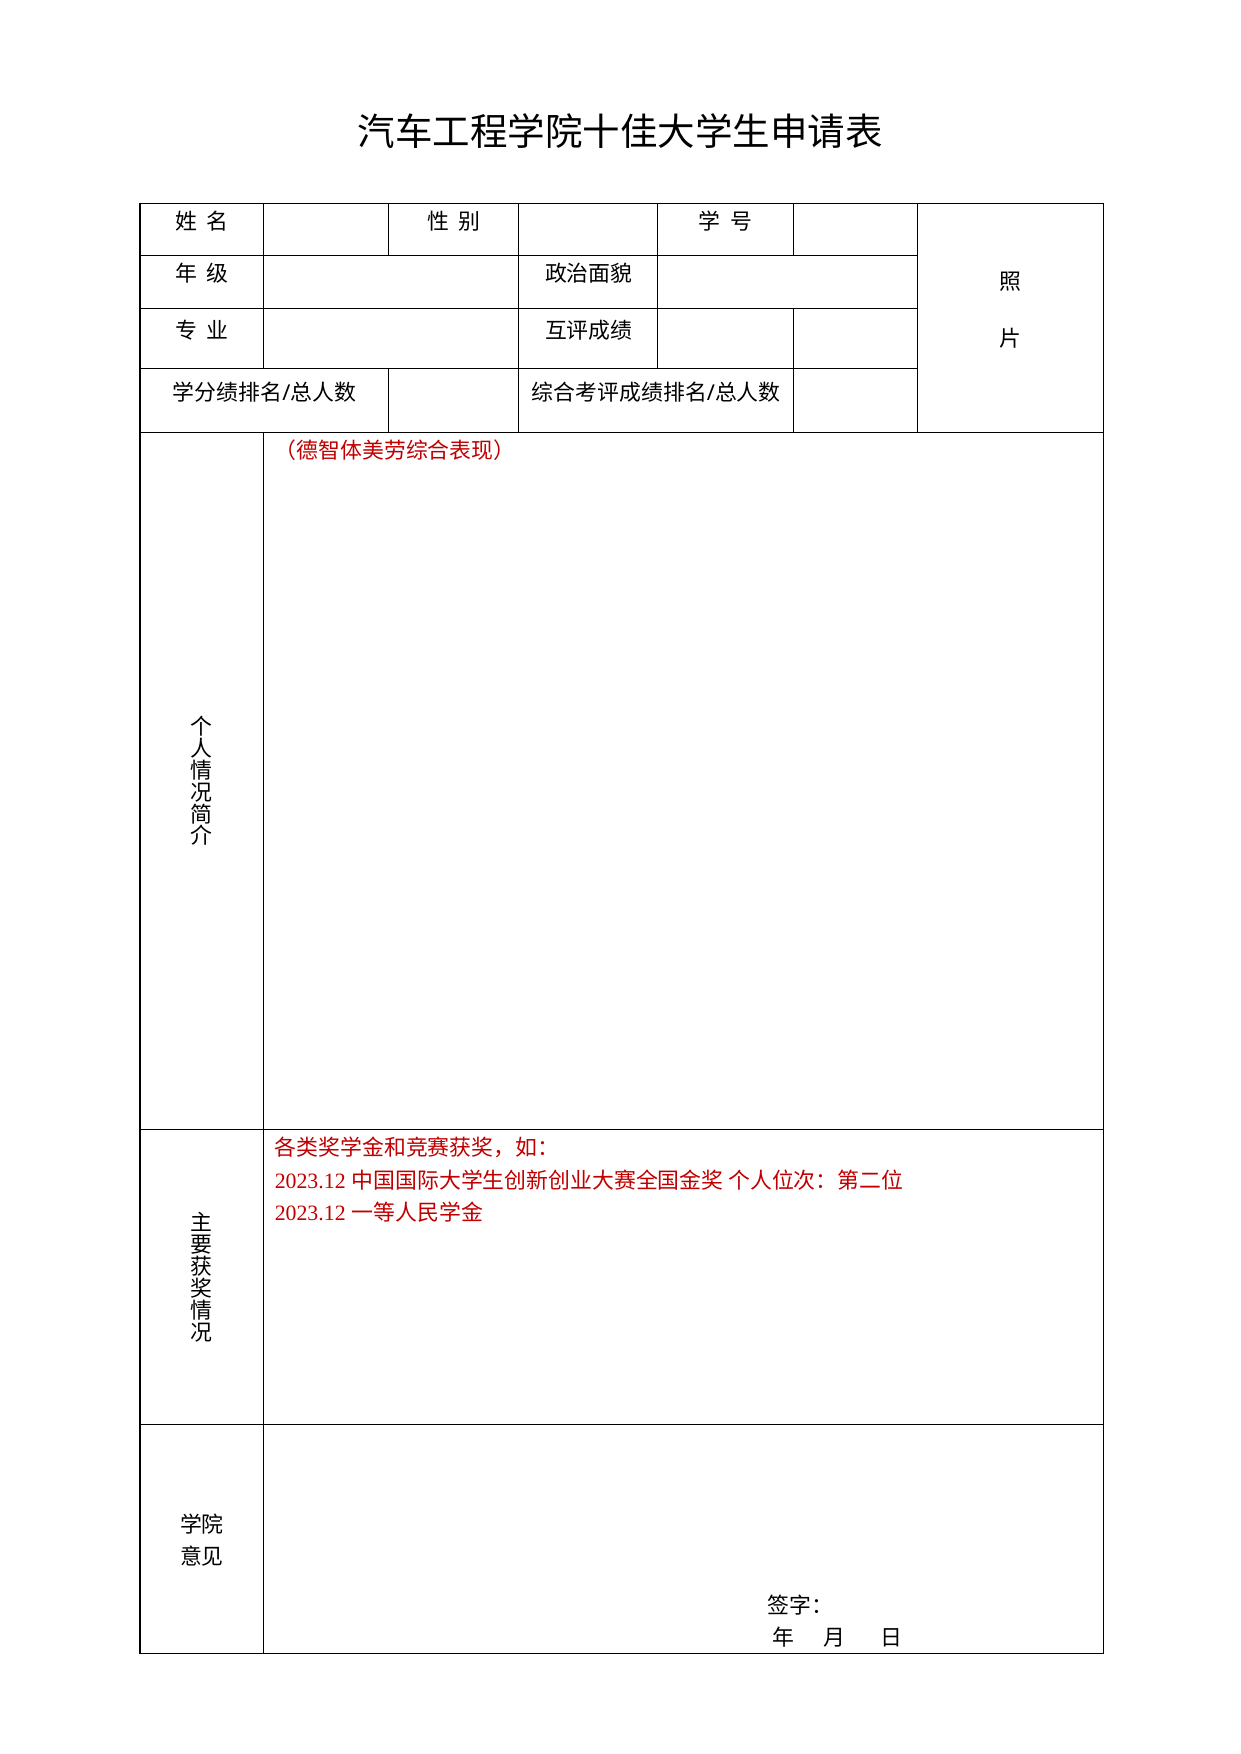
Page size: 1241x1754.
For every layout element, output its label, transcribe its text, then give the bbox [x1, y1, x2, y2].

table_cell 个人情况简介 [141, 433, 263, 1129]
table_header 性 别 [389, 204, 518, 255]
table_cell [389, 369, 518, 432]
table_cell [658, 309, 793, 368]
table_cell [264, 256, 518, 307]
table_cell 年 级 [141, 256, 263, 307]
table_cell 主要获奖情况 [141, 1130, 263, 1424]
table_header 姓 名 [141, 204, 263, 255]
table_header [264, 204, 388, 255]
table_cell 学分绩排名/总人数 [141, 369, 388, 432]
table_cell [658, 256, 917, 307]
table_cell 政治面貌 [519, 256, 657, 307]
table_header [519, 204, 657, 255]
table_header 照 片 [918, 204, 1103, 432]
table_cell [264, 309, 518, 368]
table_cell [794, 309, 917, 368]
table_cell （德智体美劳综合表现） [264, 433, 1103, 1129]
table_cell [794, 369, 917, 432]
table_header 学 号 [658, 204, 793, 255]
table_cell 签字： 年 月 日 [264, 1425, 1103, 1652]
text 汽车工程学院十佳大学生申请表 [165, 97, 1075, 162]
table_cell 互评成绩 [519, 309, 657, 368]
table_cell 专 业 [141, 309, 263, 368]
table_cell 各类奖学金和竞赛获奖，如： 2023.12 中国国际大学生创新创业大赛全国金奖 个人位次：第二位 2023.12 一等人民学金 [264, 1130, 1103, 1424]
table_header [794, 204, 917, 255]
table_cell 综合考评成绩排名/总人数 [519, 369, 793, 432]
table_cell 学院 意见 [141, 1425, 263, 1652]
